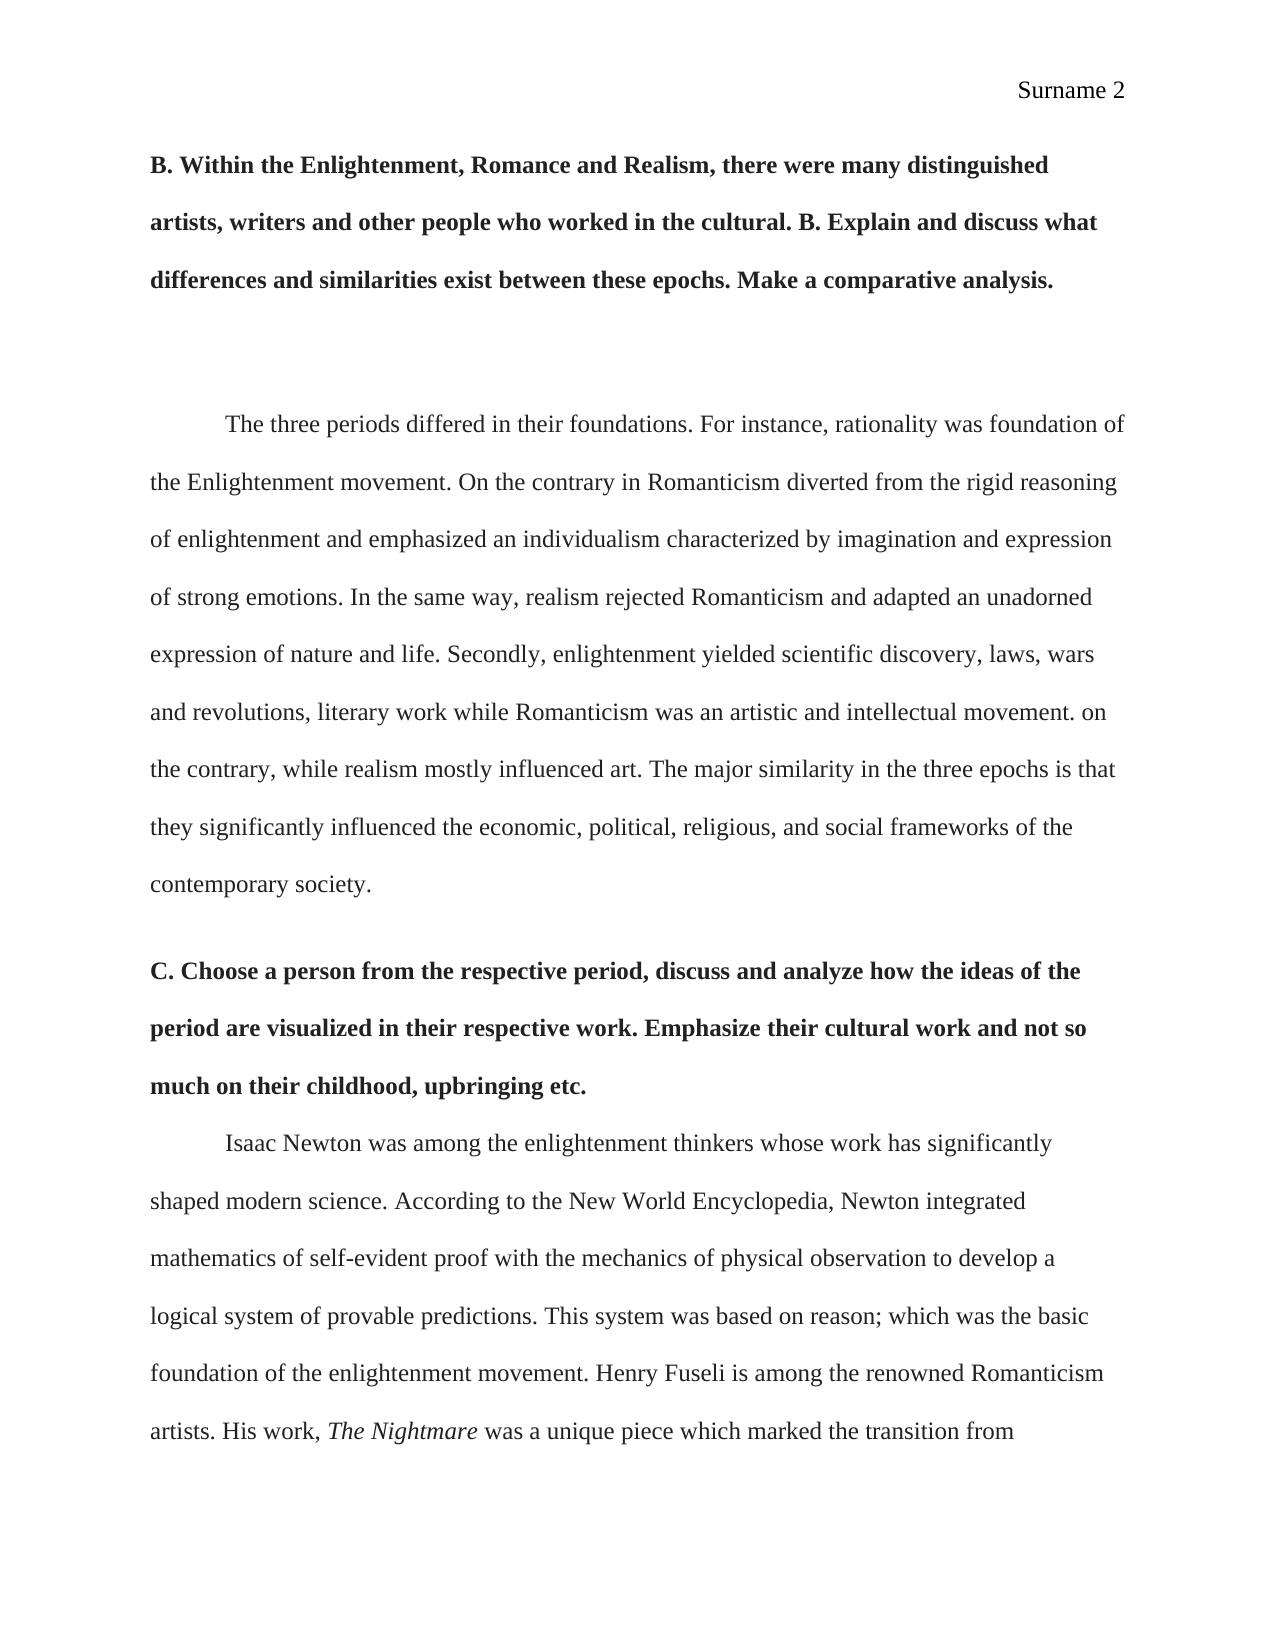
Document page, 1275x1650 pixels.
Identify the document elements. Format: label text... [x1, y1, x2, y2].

text The three periods differed in their foundations. For instance, rationality was foundation of the Enlightenment movement. On the contrary in Romanticism diverted from the rigid reasoning of enlightenment and emphasized an individualism characterized by imagination and expression of strong emotions. In the same way, realism rejected Romanticism and adapted an unadorned expression of nature and life. Secondly, enlightenment yielded scientific discovery, laws, wars and revolutions, literary work while Romanticism was an artistic and intellectual movement. on the contrary, while realism mostly influenced art. The major similarity in the three epochs is that they significantly influenced the economic, political, religious, and social frameworks of the contemporary society. [150, 409, 1125, 898]
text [150, 1128, 1125, 1444]
text C. Choose a person from the respective period, discuss and analyze how the ideas of the period are visualized in their respective work. Emphasize their cultural work and not so much on their childhood, upbringing etc. [150, 956, 1125, 1099]
text B. Within the Enlightenment, Romance and Realism, there were many distinguished artists, writers and other people who worked in the cultural. B. Explain and discuss what differences and similarities exist between these epochs. Make a comparative analysis. [150, 150, 1125, 294]
